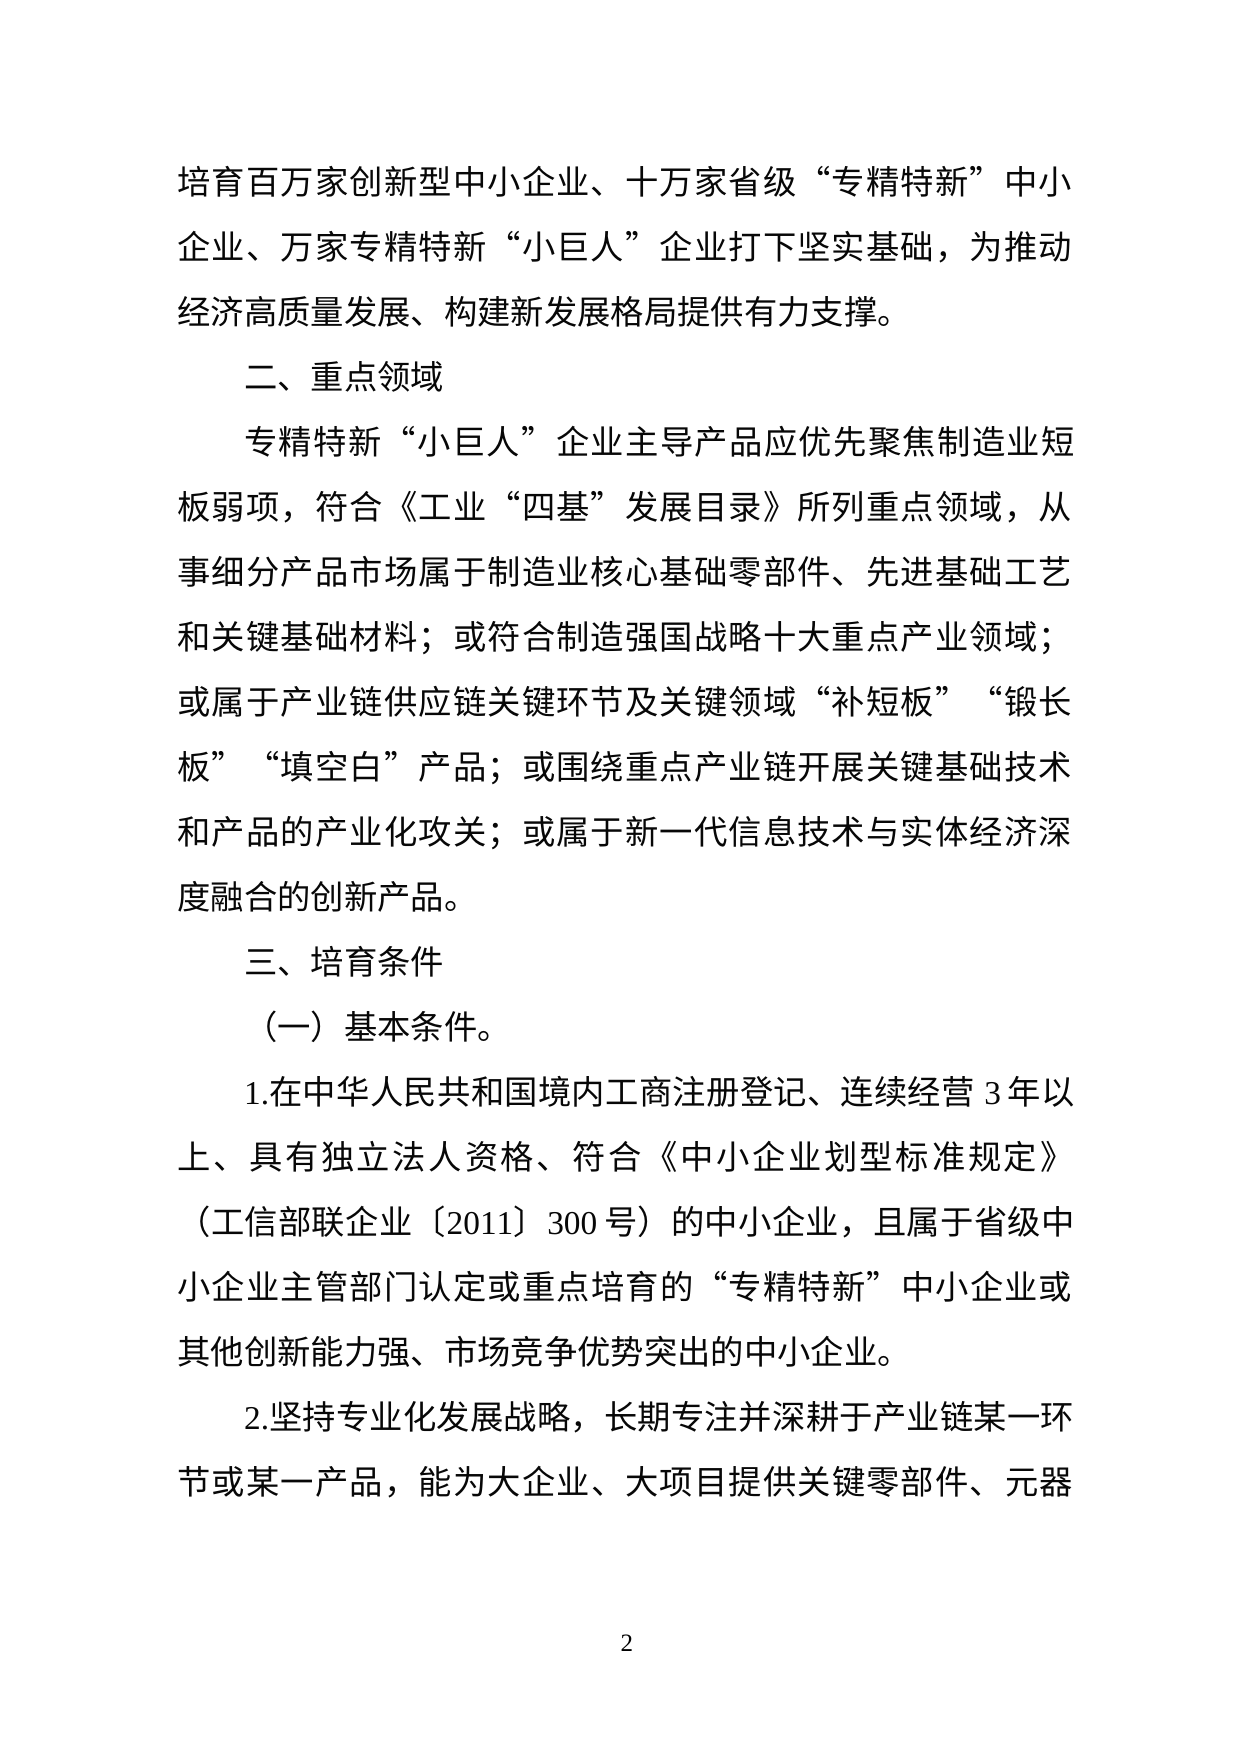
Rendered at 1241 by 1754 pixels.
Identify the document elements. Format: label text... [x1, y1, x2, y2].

text 1.在中华人民共和国境内工商注册登记、连续经营3年以上、具有独立法人资格、符合《中小企业划型标准规定》（工信部联企业〔2011〕300号）的中小企业，且属于省级中小企业主管部门认定或重点培育的“专精特新”中小企业或其他创新能力强、市场竞争优势突出的中小企业。 [177, 1058, 1075, 1383]
text 专精特新“小巨人”企业主导产品应优先聚焦制造业短板弱项，符合《工业“四基”发展目录》所列重点领域，从事细分产品市场属于制造业核心基础零部件、先进基础工艺和关键基础材料；或符合制造强国战略十大重点产业领域；或属于产业链供应链关键环节及关键领域“补短板”“锻长板”“填空白”产品；或围绕重点产业链开展关键基础技术和产品的产业化攻关；或属于新一代信息技术与实体经济深度融合的创新产品。 [177, 408, 1075, 928]
text （一）基本条件。 [177, 993, 1075, 1058]
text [177, 148, 1075, 343]
text 三、培育条件 [177, 928, 1075, 993]
text 二、重点领域 [177, 343, 1075, 408]
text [177, 1383, 1075, 1513]
